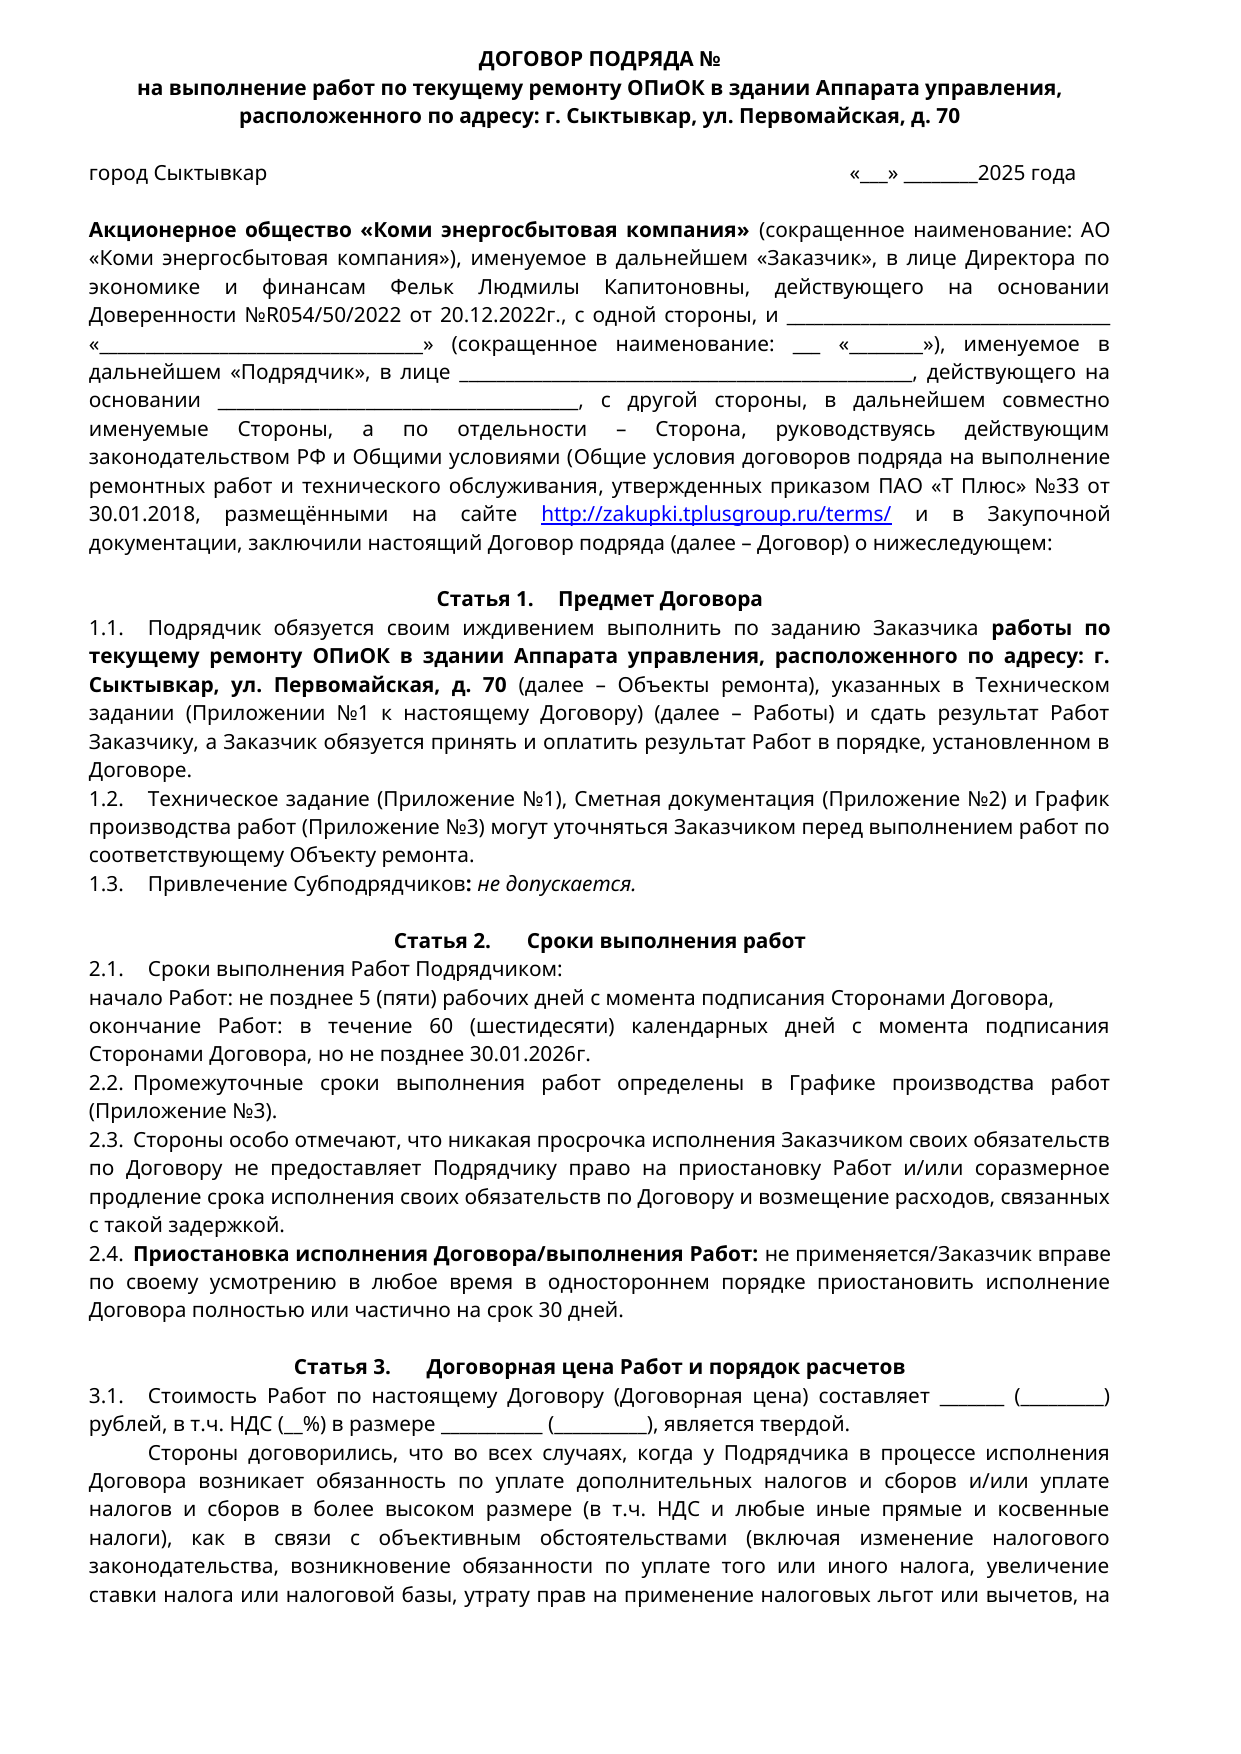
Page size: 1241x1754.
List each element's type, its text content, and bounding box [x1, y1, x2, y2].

list Стоимость Работ по настоящему Договору (Договорная цена) составляет _______ (_________) рублей, в т.ч. НДС (__%) в размере ___________ (__________), является твердой. [89, 1381, 1111, 1438]
list Техническое задание (Приложение №1), Сметная документация (Приложение №2) и График производства работ (Приложение №3) могут уточняться Заказчиком перед выполнением работ по соответствующему Объекту ремонта. [89, 784, 1111, 869]
list Подрядчик обязуется своим иждивением выполнить по заданию Заказчика работы по текущему ремонту ОПиОК в здании Аппарата управления, расположенного по адресу: г. Сыктывкар, ул. Первомайская, д. 70 (далее – Объекты ремонта), указанных в Техническом задании (Приложении №1 к настоящему Договору) (далее – Работы) и сдать результат Работ Заказчику, а Заказчик обязуется принять и оплатить результат Работ в порядке, установленном в Договоре. [89, 613, 1111, 784]
list Привлечение Субподрядчиков: не допускается. [89, 869, 1111, 897]
list начало Работ: не позднее 5 (пяти) рабочих дней с момента подписания Сторонами Договора, [89, 983, 1111, 1011]
list Сроки выполнения работ [89, 926, 1111, 954]
text Акционерное общество «Коми энергосбытовая компания» (сокращенное наименование: АО «Коми энергосбытовая компания»), именуемое в дальнейшем «Заказчик», в лице Директора по экономике и финансам Фельк Людмилы Капитоновны, действующего на основании Доверенности №R054/50/2022 от 20.12.2022г., с одной стороны, и ___________________________________ «___________________________________» (сокращенное наименование: ___ «________»), именуемое в дальнейшем «Подрядчик», в лице _________________________________________________, действующего на основании _______________________________________, с другой стороны, в дальнейшем совместно именуемые Стороны, а по отдельности – Сторона, руководствуясь действующим законодательством РФ и Общими условиями (Общие условия договоров подряда на выполнение ремонтных работ и технического обслуживания, утвержденных приказом ПАО «Т Плюс» №33 от 30.01.2018, размещёнными на сайте http://zakupki.tplusgroup.ru/terms/ и в Закупочной документации, заключили настоящий Договор подряда (далее – Договор) о нижеследующем: [89, 215, 1111, 556]
list Стороны особо отмечают, что никакая просрочка исполнения Заказчиком своих обязательств по Договору не предоставляет Подрядчику право на приостановку Работ и/или соразмерное продление срока исполнения своих обязательств по Договору и возмещение расходов, связанных с такой задержкой. [89, 1125, 1111, 1239]
list Договорная цена Работ и порядок расчетов [89, 1352, 1111, 1381]
list Приостановка исполнения Договора/выполнения Работ: не применяется/Заказчик вправе по своему усмотрению в любое время в одностороннем порядке приостановить исполнение Договора полностью или частично на срок 30 дней. [89, 1239, 1111, 1324]
text город Сыктывкар «___» ________2025 года [89, 158, 1111, 186]
list Сроки выполнения Работ Подрядчиком: [89, 954, 1111, 983]
list окончание Работ: в течение 60 (шестидесяти) календарных дней с момента подписания Сторонами Договора, но не позднее 30.01.2026г. [89, 1011, 1111, 1068]
list Промежуточные сроки выполнения работ определены в Графике производства работ (Приложение №3). [89, 1068, 1111, 1125]
list Предмет Договора [89, 584, 1111, 613]
text на выполнение работ по текущему ремонту ОПиОК в здании Аппарата управления, расположенного по адресу: г. Сыктывкар, ул. Первомайская, д. 70 [89, 73, 1111, 129]
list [89, 1438, 1111, 1608]
text Договор подряда № [89, 44, 1111, 73]
